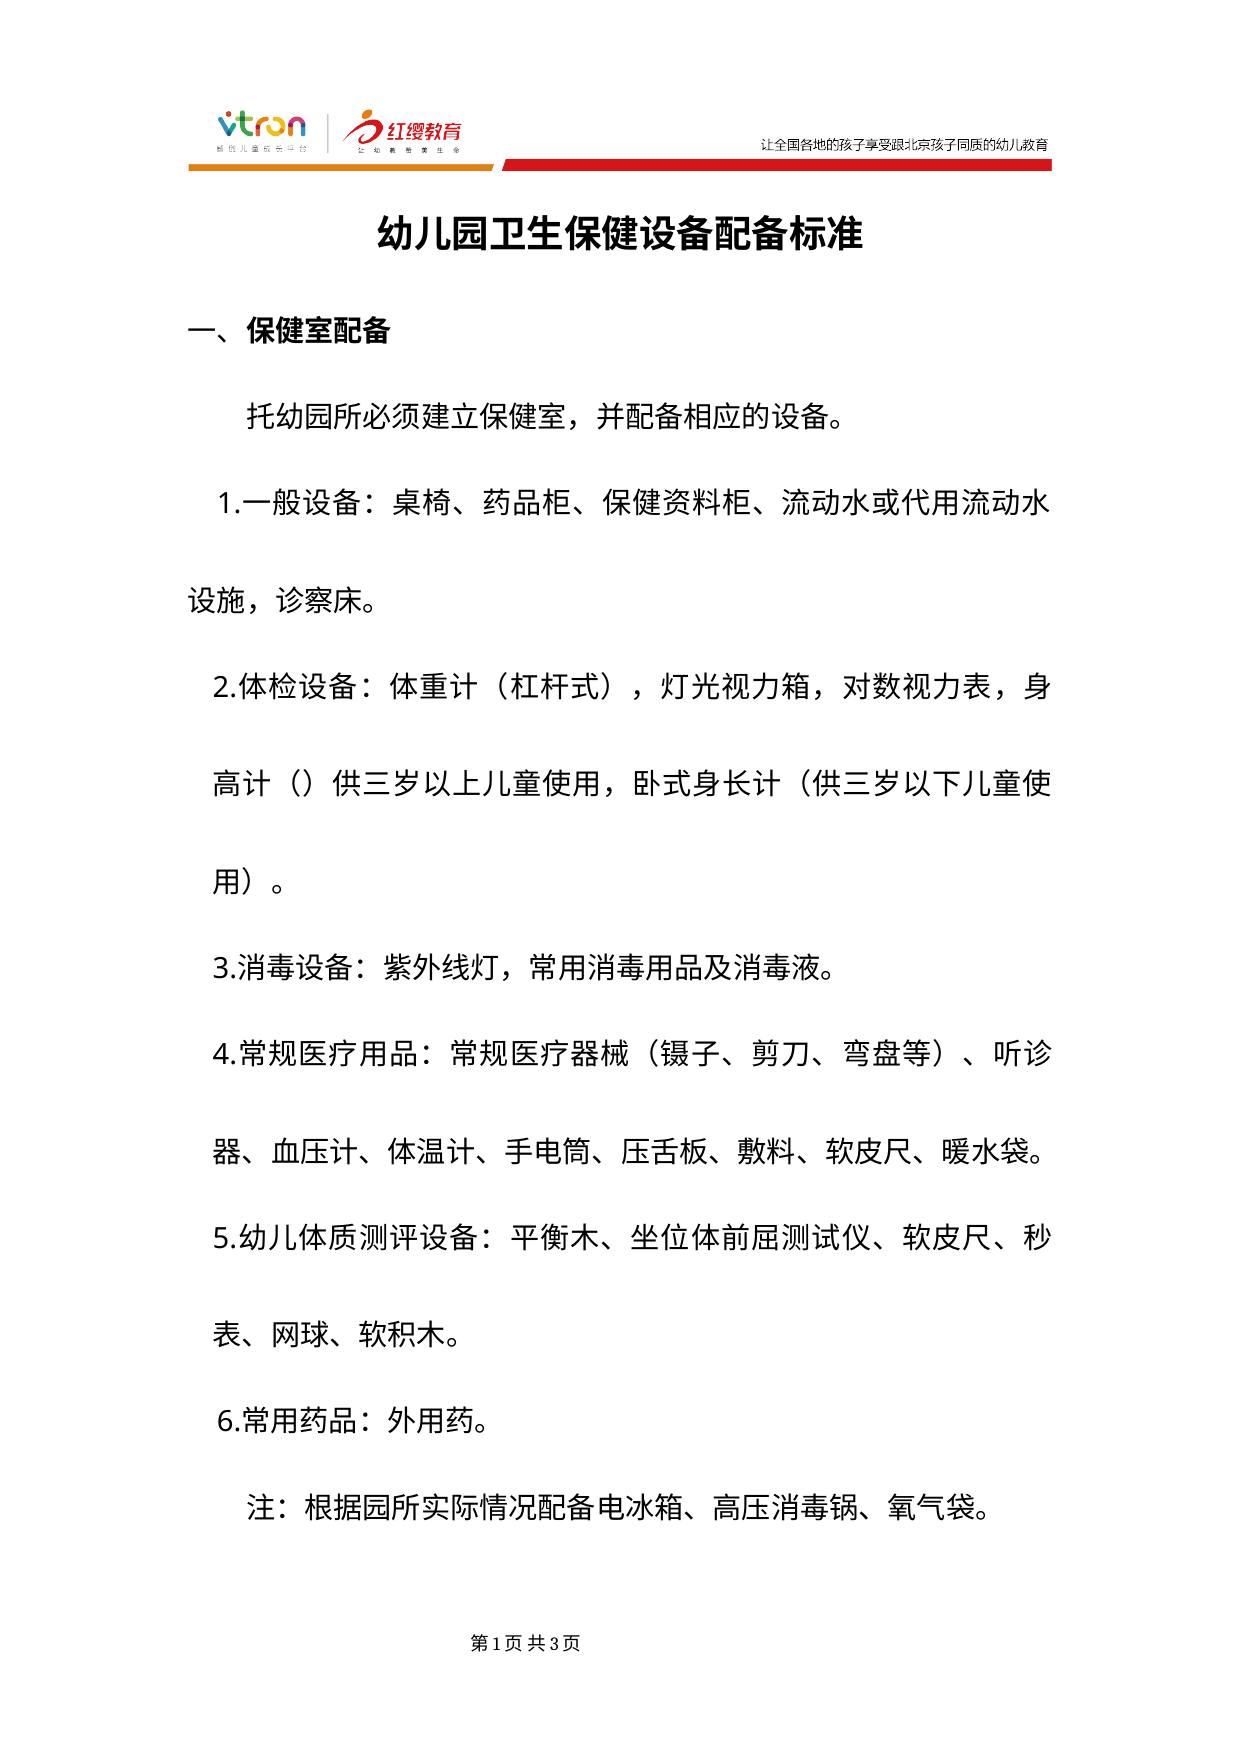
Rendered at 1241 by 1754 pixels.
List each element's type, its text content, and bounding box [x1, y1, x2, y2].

picture [188, 88, 1052, 189]
list 5.幼儿体质测评设备：平衡木、坐位体前屈测试仪、软皮尺、秒表、网球、软积木。 [212, 1203, 1053, 1366]
list 2.体检设备：体重计（杠杆式），灯光视力箱，对数视力表，身高计（）供三岁以上儿童使用，卧式身长计（供三岁以下儿童使用）。 [212, 652, 1053, 912]
list 托幼园所必须建立保健室，并配备相应的设备。 [187, 382, 1053, 447]
text 幼儿园卫生保健设备配备标准 [187, 199, 1053, 264]
list 4.常规医疗用品：常规医疗器械（镊子、剪刀、弯盘等）、听诊器、血压计、体温计、手电筒、压舌板、敷料、软皮尺、暖水袋。 [212, 1019, 1053, 1182]
list 保健室配备 [187, 296, 1053, 361]
list 3.消毒设备：紫外线灯，常用消毒用品及消毒液。 [212, 933, 1053, 998]
text 6.常用药品：外用药。 [187, 1387, 1053, 1452]
text 注：根据园所实际情况配备电冰箱、高压消毒锅、氧气袋。 [187, 1473, 1053, 1538]
list 1.一般设备：桌椅、药品柜、保健资料柜、流动水或代用流动水设施，诊察床。 [187, 468, 1053, 631]
